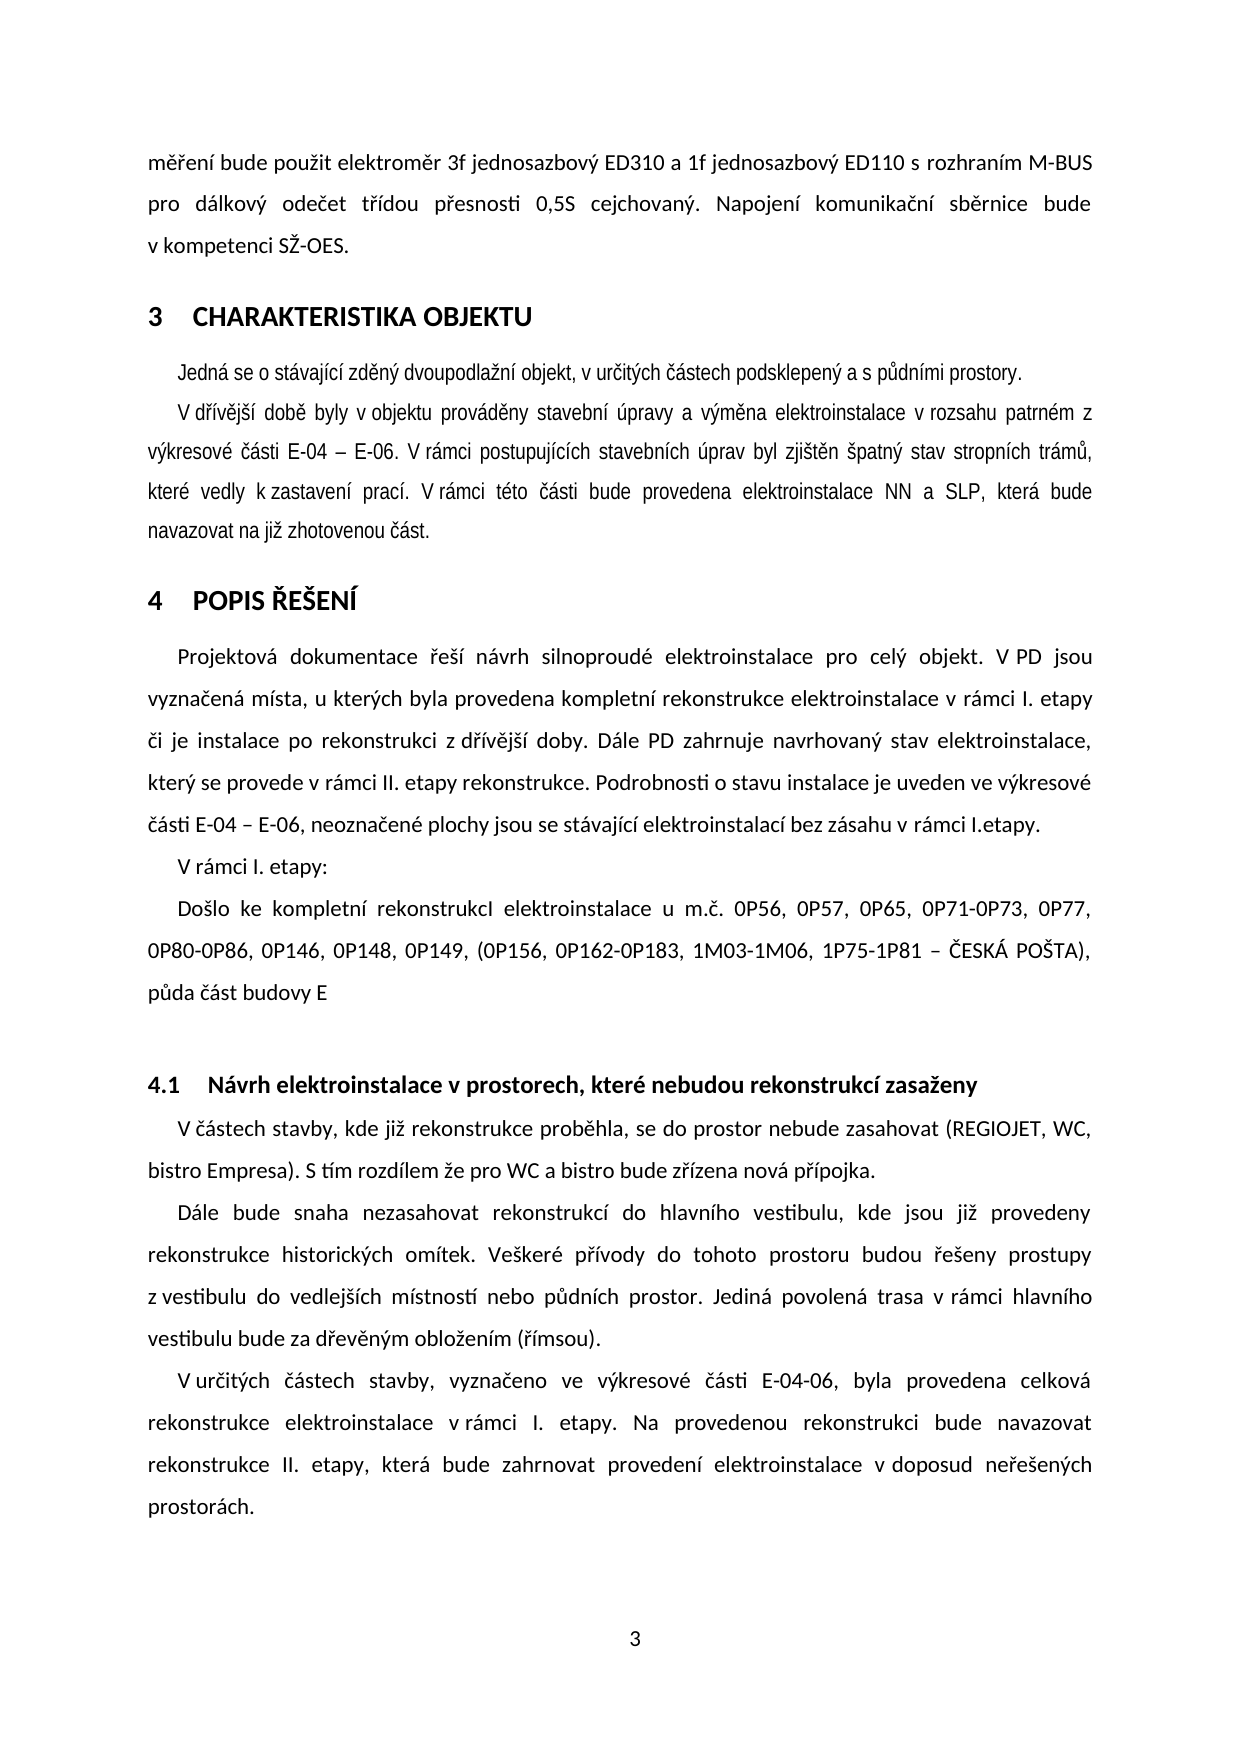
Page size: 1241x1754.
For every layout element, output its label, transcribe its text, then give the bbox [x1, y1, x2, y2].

subtitle POPIS ŘEŠENÍ [148, 582, 1093, 617]
text V rámci I. etapy: [148, 852, 1093, 880]
text Došlo ke kompletní rekonstrukcI elektroinstalace u m.č. 0P56, 0P57, 0P65, 0P71-0P73, 0P77, 0P80-0P86, 0P146, 0P148, 0P149, (0P156, 0P162-0P183, 1M03-1M06, 1P75-1P81 – ČESKÁ POŠTA), půda část budovy E [148, 894, 1093, 1006]
text V určitých částech stavby, vyznačeno ve výkresové části E-04-06, byla provedena celková rekonstrukce elektroinstalace v rámci I. etapy. Na provedenou rekonstrukci bude navazovat rekonstrukce II. etapy, která bude zahrnovat provedení elektroinstalace v doposud neřešených prostorách. [148, 1366, 1093, 1520]
subtitle Návrh elektroinstalace v prostorech, které nebudou rekonstrukcí zasaženy [148, 1069, 1093, 1099]
text Dále bude snaha nezasahovat rekonstrukcí do hlavního vestibulu, kde jsou již provedeny rekonstrukce historických omítek. Veškeré přívody do tohoto prostoru budou řešeny prostupy z vestibulu do vedlejších místností nebo půdních prostor. Jediná povolená trasa v rámci hlavního vestibulu bude za dřevěným obložením (římsou). [148, 1198, 1093, 1352]
text V dřívější době byly v objektu prováděny stavební úpravy a výměna elektroinstalace v rozsahu patrném z výkresové části E-04 – E-06. V rámci postupujících stavebních úprav byl zjištěn špatný stav stropních trámů, které vedly k zastavení prací. V rámci této části bude provedena elektroinstalace NN a SLP, která bude navazovat na již zhotovenou část. [148, 399, 1093, 543]
text V částech stavby, kde již rekonstrukce proběhla, se do prostor nebude zasahovat (REGIOJET, WC, bistro Empresa). S tím rozdílem že pro WC a bistro bude zřízena nová přípojka. [148, 1114, 1093, 1184]
text Jedná se o stávající zděný dvoupodlažní objekt, v určitých částech podsklepený a s půdními prostory. [148, 359, 1093, 386]
subtitle CHARAKTERISTIKA OBJEKTU [148, 298, 1093, 334]
text Projektová dokumentace řeší návrh silnoproudé elektroinstalace pro celý objekt. V PD jsou vyznačená místa, u kterých byla provedena kompletní rekonstrukce elektroinstalace v rámci I. etapy či je instalace po rekonstrukci z dřívější doby. Dále PD zahrnuje navrhovaný stav elektroinstalace, který se provede v rámci II. etapy rekonstrukce. Podrobnosti o stavu instalace je uveden ve výkresové části E-04 – E-06, neoznačené plochy jsou se stávající elektroinstalací bez zásahu v rámci I.etapy. [148, 642, 1093, 838]
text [148, 148, 1093, 259]
